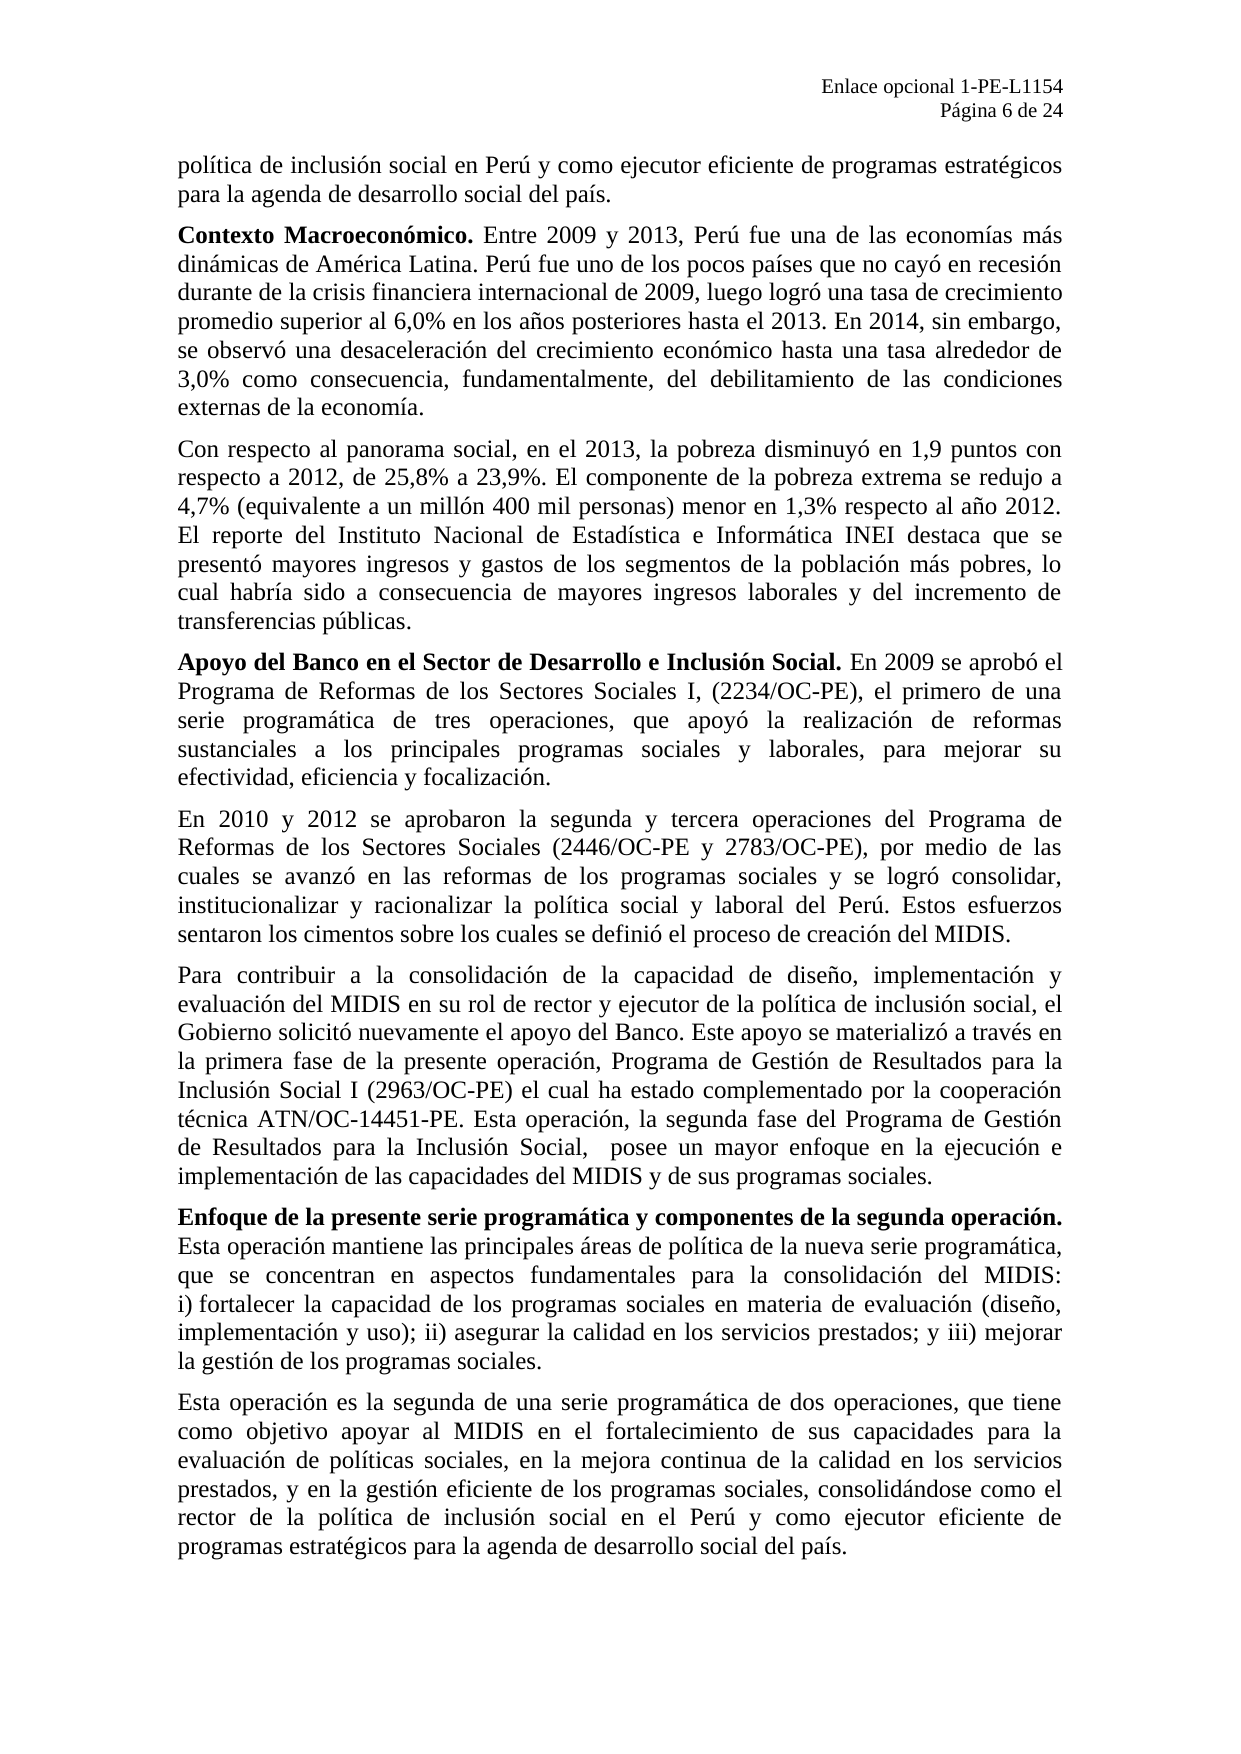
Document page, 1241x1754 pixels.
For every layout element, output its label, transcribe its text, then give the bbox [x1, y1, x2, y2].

list En 2010 y 2012 se aprobaron la segunda y tercera operaciones del Programa de Reformas de los Sectores Sociales (2446/OC-PE y 2783/OC-PE), por medio de las cuales se avanzó en las reformas de los programas sociales y se logró consolidar, institucionalizar y racionalizar la política social y laboral del Perú. Estos esfuerzos sentaron los cimentos sobre los cuales se definió el proceso de creación del MIDIS. [177, 804, 1063, 947]
list Apoyo del Banco en el Sector de Desarrollo e Inclusión Social. En 2009 se aprobó el Programa de Reformas de los Sectores Sociales I, (2234/OC-PE), el primero de una serie programática de tres operaciones, que apoyó la realización de reformas sustanciales a los principales programas sociales y laborales, para mejorar su efectividad, eficiencia y focalización. [177, 647, 1063, 791]
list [177, 150, 1063, 207]
list Para contribuir a la consolidación de la capacidad de diseño, implementación y evaluación del MIDIS en su rol de rector y ejecutor de la política de inclusión social, el Gobierno solicitó nuevamente el apoyo del Banco. Este apoyo se materializó a través en la primera fase de la presente operación, Programa de Gestión de Resultados para la Inclusión Social I (2963/OC-PE) el cual ha estado complementado por la cooperación técnica ATN/OC-14451-PE. Esta operación, la segunda fase del Programa de Gestión de Resultados para la Inclusión Social, posee un mayor enfoque en la ejecución e implementación de las capacidades del MIDIS y de sus programas sociales. [177, 960, 1063, 1190]
list Contexto Macroeconómico. Entre 2009 y 2013, Perú fue una de las economías más dinámicas de América Latina. Perú fue uno de los pocos países que no cayó en recesión durante de la crisis financiera internacional de 2009, luego logró una tasa de crecimiento promedio superior al 6,0% en los años posteriores hasta el 2013. En 2014, sin embargo, se observó una desaceleración del crecimiento económico hasta una tasa alrededor de 3,0% como consecuencia, fundamentalmente, del debilitamiento de las condiciones externas de la economía. [177, 220, 1063, 421]
list Enfoque de la presente serie programática y componentes de la segunda operación. Esta operación mantiene las principales áreas de política de la nueva serie programática, que se concentran en aspectos fundamentales para la consolidación del MIDIS: i) fortalecer la capacidad de los programas sociales en materia de evaluación (diseño, implementación y uso); ii) asegurar la calidad en los servicios prestados; y iii) mejorar la gestión de los programas sociales. [177, 1202, 1063, 1375]
list Con respecto al panorama social, en el 2013, la pobreza disminuyó en 1,9 puntos con respecto a 2012, de 25,8% a 23,9%. El componente de la pobreza extrema se redujo a 4,7% (equivalente a un millón 400 mil personas) menor en 1,3% respecto al año 2012. El reporte del Instituto Nacional de Estadística e Informática INEI destaca que se presentó mayores ingresos y gastos de los segmentos de la población más pobres, lo cual habría sido a consecuencia de mayores ingresos laborales y del incremento de transferencias públicas. [177, 434, 1063, 635]
list Esta operación es la segunda de una serie programática de dos operaciones, que tiene como objetivo apoyar al MIDIS en el fortalecimiento de sus capacidades para la evaluación de políticas sociales, en la mejora continua de la calidad en los servicios prestados, y en la gestión eficiente de los programas sociales, consolidándose como el rector de la política de inclusión social en el Perú y como ejecutor eficiente de programas estratégicos para la agenda de desarrollo social del país. [177, 1387, 1063, 1560]
